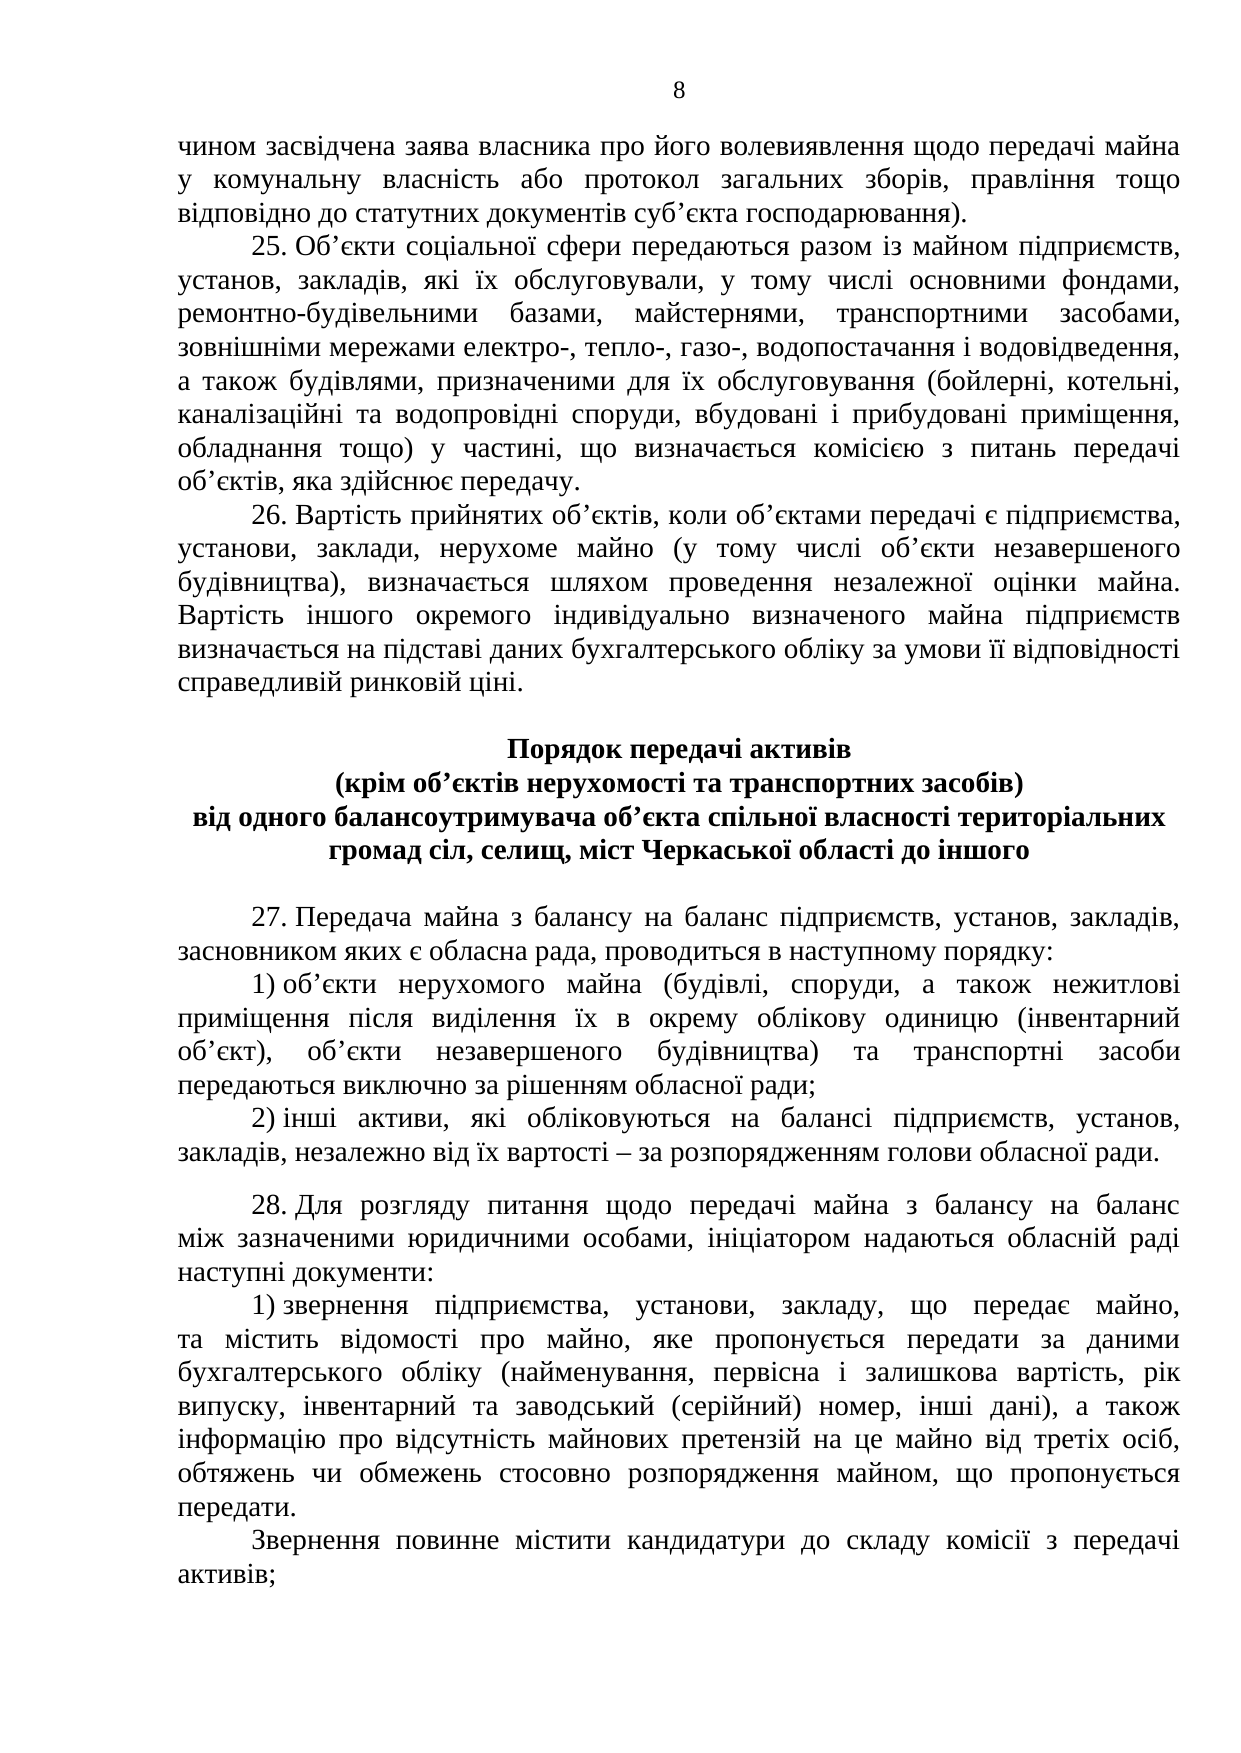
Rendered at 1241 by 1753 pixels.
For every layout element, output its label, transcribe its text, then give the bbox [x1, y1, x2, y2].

text 28. Для розгляду питання щодо передачі майна з балансу на баланс між зазначеними юридичними особами, ініціатором надаються обласній раді наступні документи: [177, 1187, 1181, 1287]
text Порядок передачі активів [177, 732, 1181, 765]
text від одного балансоутримувача об’єкта спільної власності територіальних громад сіл, селищ, міст Черкаської області до іншого [177, 799, 1181, 866]
text 1) звернення підприємства, установи, закладу, що передає майно, та містить відомості про майно, яке пропонується передати за даними бухгалтерського обліку (найменування, первісна і залишкова вартість, рік випуску, інвентарний та заводський (серійний) номер, інші дані), а також інформацію про відсутність майнових претензій на це майно від третіх осіб, обтяжень чи обмежень стосовно розпорядження майном, що пропонується передати. [177, 1287, 1181, 1522]
text 25. Об’єкти соціальної сфери передаються разом із майном підприємств, установ, закладів, які їх обслуговували, у тому числі основними фондами, ремонтно-будівельними базами, майстернями, транспортними засобами, зовнішніми мережами електро-, тепло-, газо-, водопостачання і водовідведення, а також будівлями, призначеними для їх обслуговування (бойлерні, котельні, каналізаційні та водопровідні споруди, вбудовані і прибудовані приміщення, обладнання тощо) у частині, що визначається комісією з питань передачі об’єктів, яка здійснює передачу. [177, 228, 1181, 497]
text 27. Передача майна з балансу на баланс підприємств, установ, закладів, засновником яких є обласна рада, проводиться в наступному порядку: [177, 899, 1181, 966]
text 2) інші активи, які обліковуються на балансі підприємств, установ, закладів, незалежно від їх вартості ‒ за розпорядженням голови обласної ради. [177, 1101, 1181, 1168]
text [177, 128, 1181, 228]
text 26. Вартість прийнятих об’єктів, коли об’єктами передачі є підприємства, установи, заклади, нерухоме майно (у тому числі об’єкти незавершеного будівництва), визначається шляхом проведення незалежної оцінки майна. Вартість іншого окремого індивідуально визначеного майна підприємств визначається на підставі даних бухгалтерського обліку за умови її відповідності справедливій ринковій ціні. [177, 497, 1181, 698]
text 1) об’єкти нерухомого майна (будівлі, споруди, а також нежитлові приміщення після виділення їх в окрему облікову одиницю (інвентарний об’єкт), об’єкти незавершеного будівництва) та транспортні засоби передаються виключно за рішенням обласної ради; [177, 966, 1181, 1101]
text Звернення повинне містити кандидатури до складу комісії з передачі активів; [177, 1522, 1181, 1589]
text (крім об’єктів нерухомості та транспортних засобів) [177, 765, 1181, 799]
